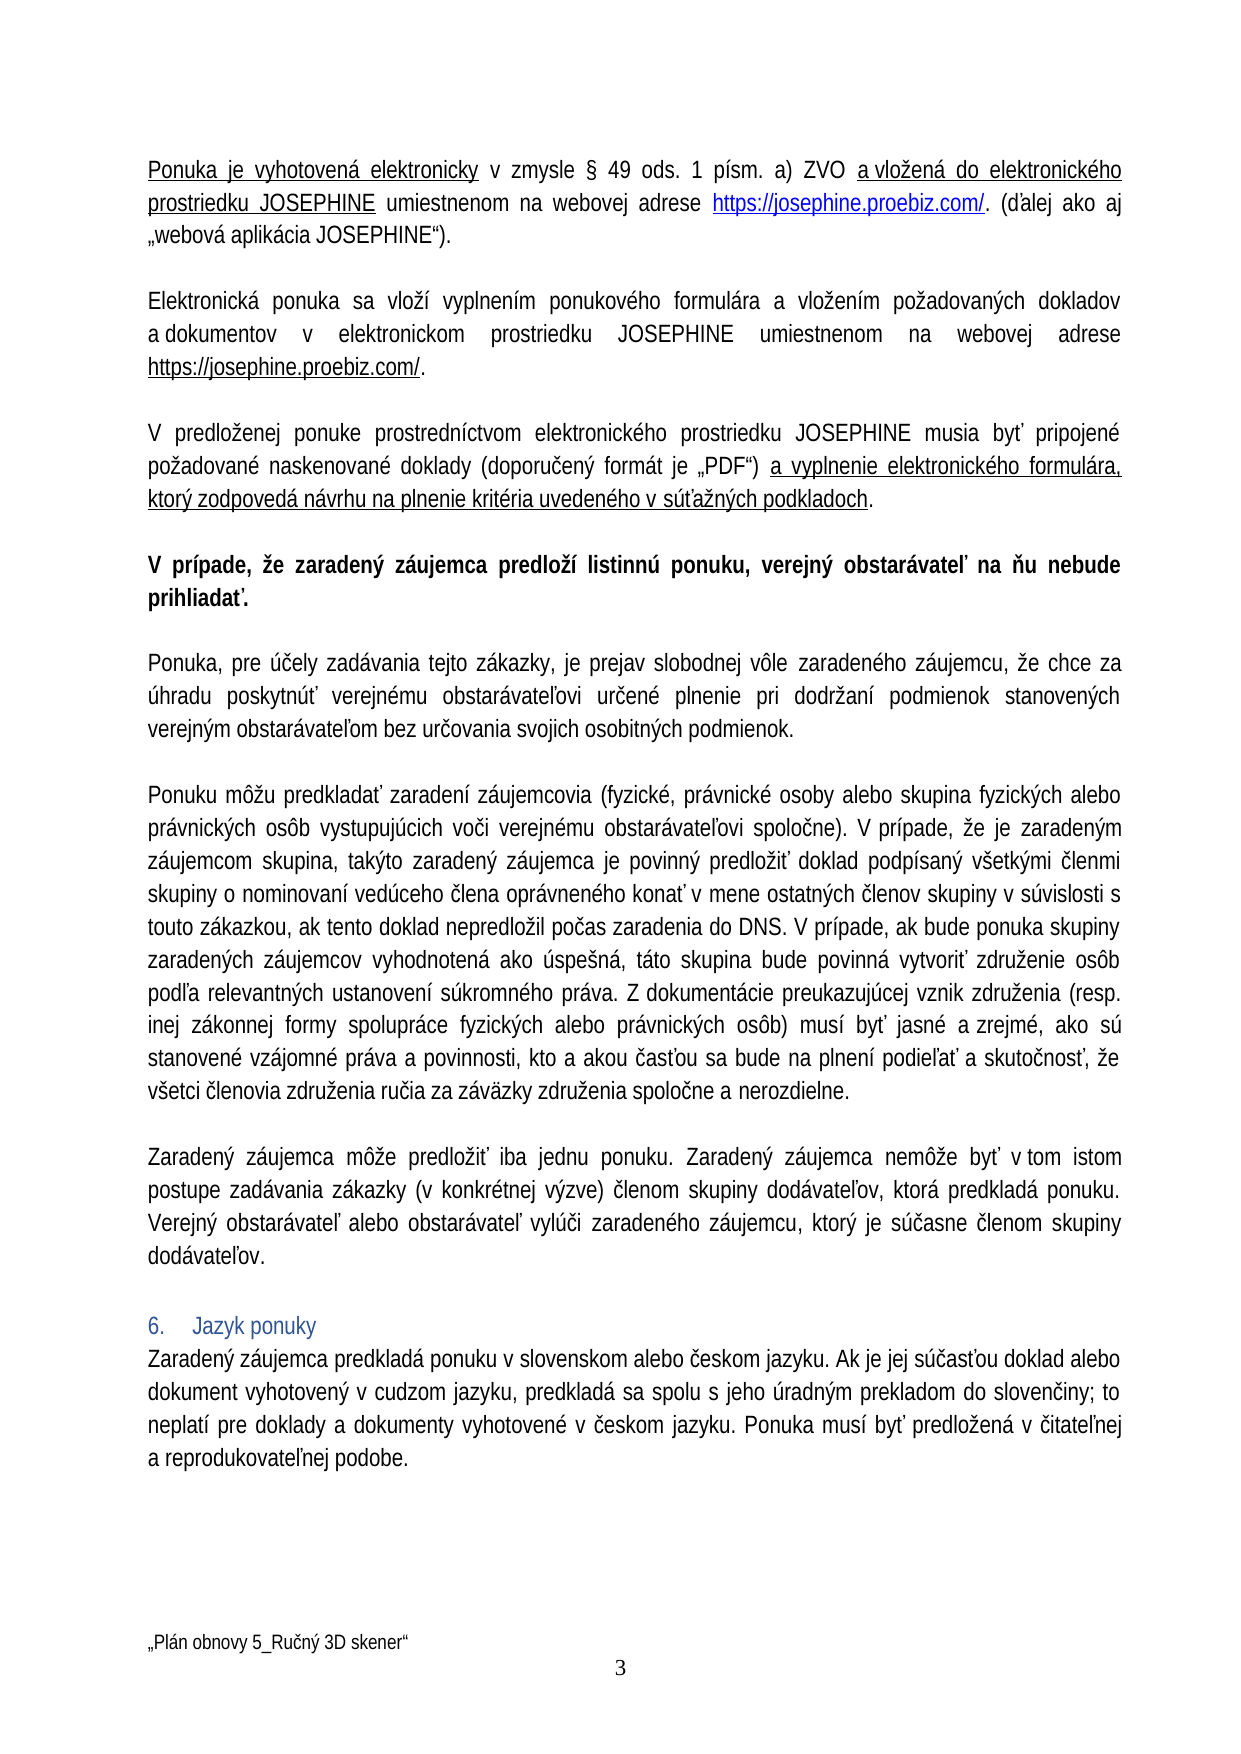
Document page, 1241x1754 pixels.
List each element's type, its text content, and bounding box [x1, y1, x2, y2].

text V prípade, že zaradený záujemca predloží listinnú ponuku, verejný obstarávateľ na ňu nebude prihliadať. [148, 550, 1122, 611]
text Elektronická ponuka sa vloží vyplnením ponukového formulára a vložením požadovaných dokladov a dokumentov v elektronickom prostriedku JOSEPHINE umiestnenom na webovej adrese https://josephine.proebiz.com/. [148, 286, 1122, 381]
text V predloženej ponuke prostredníctvom elektronického prostriedku JOSEPHINE musia byť pripojené požadované naskenované doklady (doporučený formát je „PDF“) a vyplnenie elektronického formulára, ktorý zodpovedá návrhu na plnenie kritéria uvedeného v súťažných podkladoch. [148, 418, 1122, 512]
text Zaradený záujemca môže predložiť iba jednu ponuku. Zaradený záujemca nemôže byť v tom istom postupe zadávania zákazky (v konkrétnej výzve) členom skupiny dodávateľov, ktorá predkladá ponuku. Verejný obstarávateľ alebo obstarávateľ vylúči zaradeného záujemcu, ktorý je súčasne členom skupiny dodávateľov. [148, 1142, 1122, 1269]
text Zaradený záujemca predkladá ponuku v slovenskom alebo českom jazyku. Ak je jej súčasťou doklad alebo dokument vyhotovený v cudzom jazyku, predkladá sa spolu s jeho úradným prekladom do slovenčiny; to neplatí pre doklady a dokumenty vyhotovené v českom jazyku. Ponuka musí byť predložená v čitateľnej a reprodukovateľnej podobe. [148, 1344, 1122, 1471]
text Ponuku môžu predkladať zaradení záujemcovia (fyzické, právnické osoby alebo skupina fyzických alebo právnických osôb vystupujúcich voči verejnému obstarávateľovi spoločne). V prípade, že je zaradeným záujemcom skupina, takýto zaradený záujemca je povinný predložiť doklad podpísaný všetkými členmi skupiny o nominovaní vedúceho člena oprávneného konať v mene ostatných členov skupiny v súvislosti s touto zákazkou, ak tento doklad nepredložil počas zaradenia do DNS. V prípade, ak bude ponuka skupiny zaradených záujemcov vyhodnotená ako úspešná, táto skupina bude povinná vytvoriť združenie osôb podľa relevantných ustanovení súkromného práva. Z dokumentácie preukazujúcej vznik združenia (resp. inej zákonnej formy spolupráce fyzických alebo právnických osôb) musí byť jasné a zrejmé, ako sú stanovené vzájomné práva a povinnosti, kto a akou časťou sa bude na plnení podieľať a skutočnosť, že všetci členovia združenia ručia za záväzky združenia spoločne a nerozdielne. [148, 780, 1122, 1105]
text Ponuka, pre účely zadávania tejto zákazky, je prejav slobodnej vôle zaradeného záujemcu, že chce za úhradu poskytnúť verejnému obstarávateľovi určené plnenie pri dodržaní podmienok stanovených verejným obstarávateľom bez určovania svojich osobitných podmienok. [148, 648, 1122, 743]
text Ponuka je vyhotovená elektronicky v zmysle § 49 ods. 1 písm. a) ZVO a vložená do elektronického prostriedku JOSEPHINE umiestnenom na webovej adrese https://josephine.proebiz.com/. (ďalej ako aj „webová aplikácia JOSEPHINE“). [148, 155, 1122, 249]
subtitle Jazyk ponuky [148, 1311, 1122, 1339]
